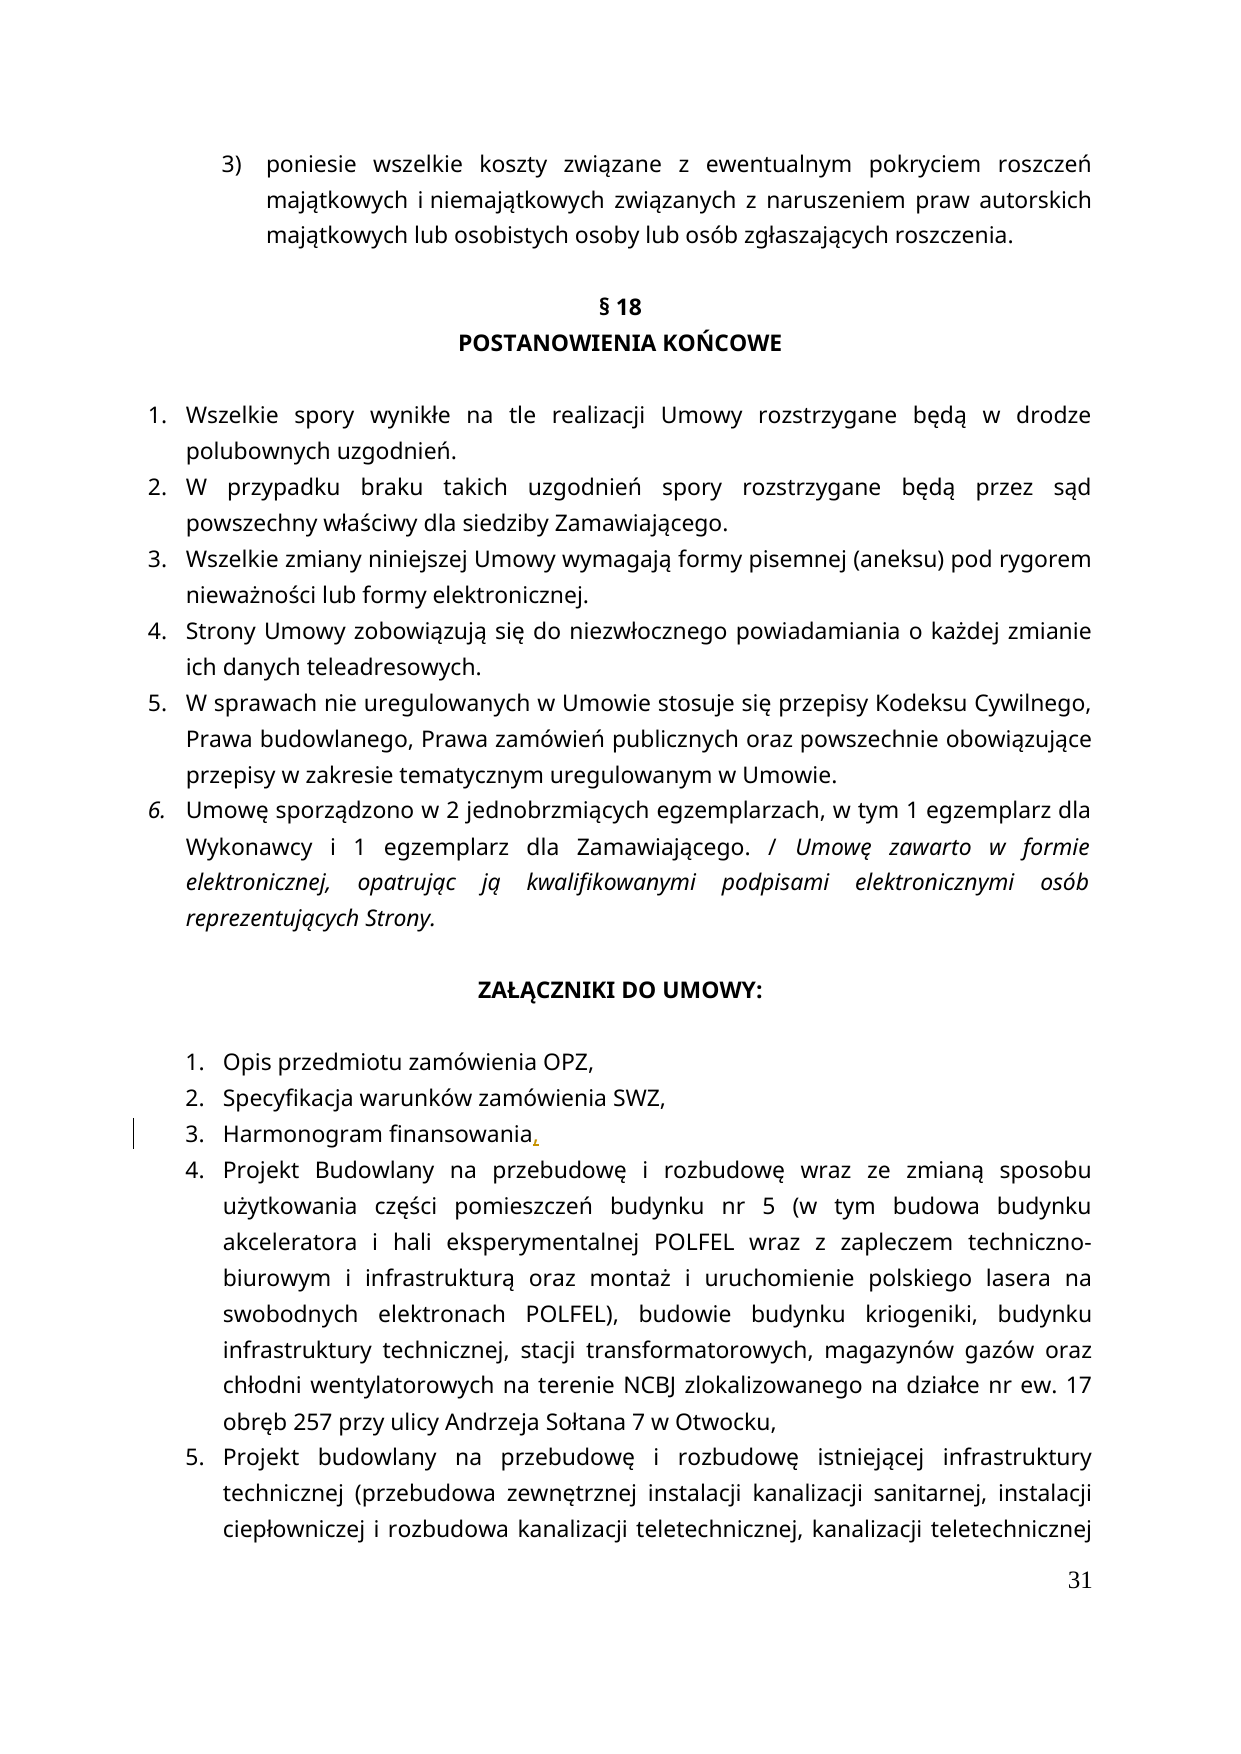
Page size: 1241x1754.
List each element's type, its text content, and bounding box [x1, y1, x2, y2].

list W sprawach nie uregulowanych w Umowie stosuje się przepisy Kodeksu Cywilnego, Prawa budowlanego, Prawa zamówień publicznych oraz powszechnie obowiązujące przepisy w zakresie tematycznym uregulowanym w Umowie. [148, 687, 1093, 790]
list Specyfikacja warunków zamówienia SWZ, [185, 1082, 1093, 1113]
list Wszelkie zmiany niniejszej Umowy wymagają formy pisemnej (aneksu) pod rygorem nieważności lub formy elektronicznej. [148, 543, 1093, 610]
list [185, 1441, 1093, 1544]
list Harmonogram finansowania [185, 1118, 1093, 1149]
list W przypadku braku takich uzgodnień spory rozstrzygane będą przez sąd powszechny właściwy dla siedziby Zamawiającego. [148, 471, 1093, 538]
list Wszelkie spory wynikłe na tle realizacji Umowy rozstrzygane będą w drodze polubownych uzgodnień. [148, 399, 1093, 466]
list Opis przedmiotu zamówienia OPZ, [185, 1046, 1093, 1077]
list Projekt Budowlany na przebudowę i rozbudowę wraz ze zmianą sposobu użytkowania części pomieszczeń budynku nr 5 (w tym budowa budynku akceleratora i hali eksperymentalnej POLFEL wraz z zapleczem techniczno-biurowym i infrastrukturą oraz montaż i uruchomienie polskiego lasera na swobodnych elektronach POLFEL), budowie budynku kriogeniki, budynku infrastruktury technicznej, stacji transformatorowych, magazynów gazów oraz chłodni wentylatorowych na terenie NCBJ zlokalizowanego na działce nr ew. 17 obręb 257 przy ulicy Andrzeja Sołtana 7 w Otwocku, [185, 1154, 1093, 1437]
list Umowę sporządzono w 2 jednobrzmiących egzemplarzach, w tym 1 egzemplarz dla Wykonawcy i 1 egzemplarz dla Zamawiającego. / Umowę zawarto w formie elektronicznej, opatrując ją kwalifikowanymi podpisami elektronicznymi osób reprezentujących Strony. [148, 794, 1093, 933]
subtitle ZAŁĄCZNIKI DO UMOWY: [148, 974, 1093, 1005]
subtitle § 18 POSTANOWIENIA KOŃCOWE [148, 291, 1093, 358]
list poniesie wszelkie koszty związane z ewentualnym pokryciem roszczeń majątkowych i niemajątkowych związanych z naruszeniem praw autorskich majątkowych lub osobistych osoby lub osób zgłaszających roszczenia. [221, 148, 1093, 251]
list Strony Umowy zobowiązują się do niezwłocznego powiadamiania o każdej zmianie ich danych teleadresowych. [148, 615, 1093, 682]
